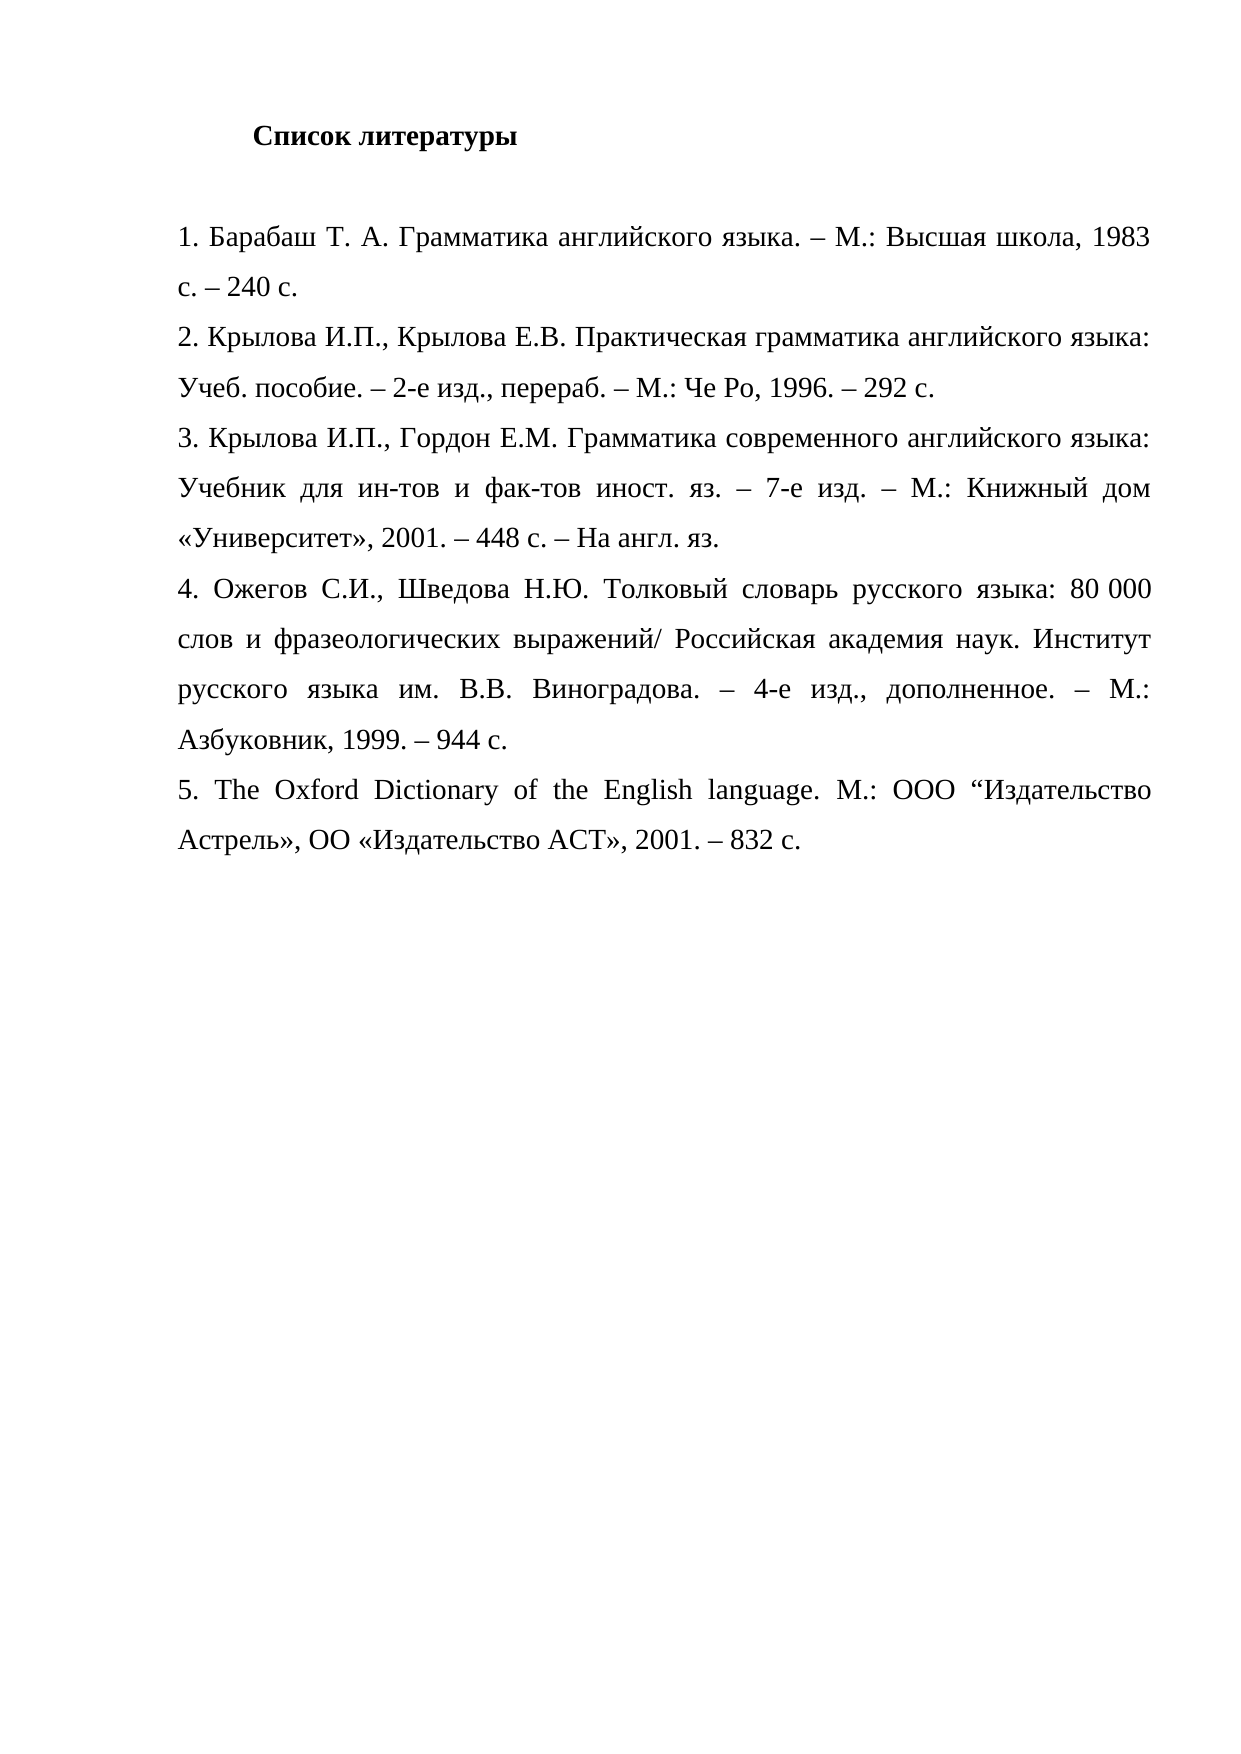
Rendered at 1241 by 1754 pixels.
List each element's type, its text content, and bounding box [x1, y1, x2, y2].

text 1. Барабаш Т. А. Грамматика английского языка. – М.: Высшая школа, 1983 с. – 240 с. [177, 219, 1152, 303]
text 5. The Oxford Dictionary of the English language. М.: ООО “Издательство Астрель», ОО «Издательство АСТ», 2001. – 832 с. [177, 772, 1152, 856]
text 4. Ожегов С.И., Шведова Н.Ю. Толковый словарь русского языка: 80 000 слов и фразеологических выражений/ Российская академия наук. Институт русского языка им. В.В. Виноградова. – 4-е изд., дополненное. – М.: Азбуковник, 1999. – 944 с. [177, 571, 1152, 755]
text 3. Крылова И.П., Гордон Е.М. Грамматика современного английского языка: Учебник для ин-тов и фак-тов иност. яз. – 7-е изд. – М.: Книжный дом «Университет», 2001. – 448 с. – На англ. яз. [177, 420, 1152, 554]
text 2. Крылова И.П., Крылова Е.В. Практическая грамматика английского языка: Учеб. пособие. – 2-е изд., перераб. – М.: Че Ро, 1996. – 292 с. [177, 319, 1152, 403]
text Список литературы [177, 118, 1152, 152]
